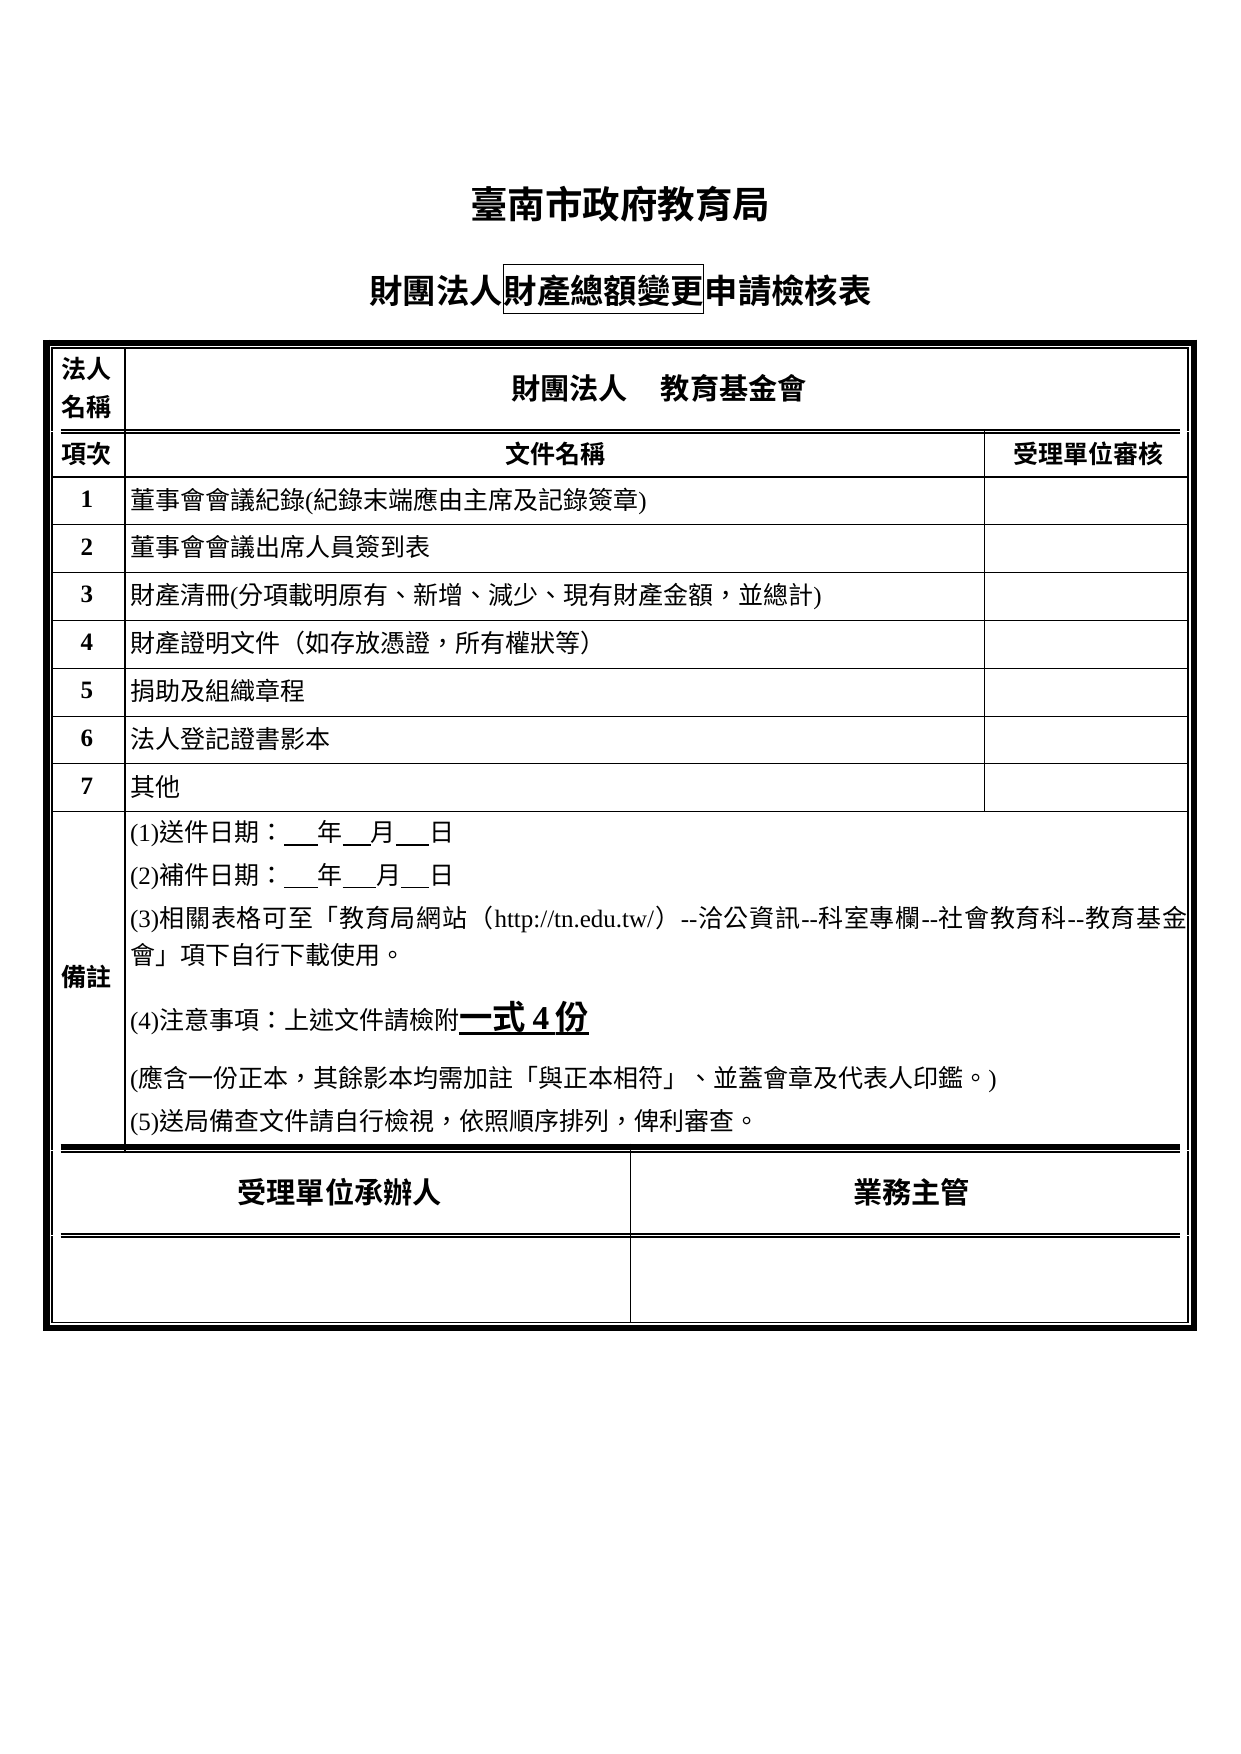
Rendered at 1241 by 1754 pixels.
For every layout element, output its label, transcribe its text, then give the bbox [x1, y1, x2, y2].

table_cell 項次 [50, 429, 124, 476]
table_header 法人名稱 [53, 349, 124, 429]
table_cell 5 [53, 669, 124, 716]
table_cell 董事會會議紀錄(紀錄末端應由主席及記錄簽章) [126, 478, 984, 524]
table_cell 業務主管 [631, 1144, 1191, 1233]
table_cell [985, 717, 1187, 763]
table_cell [985, 525, 1187, 572]
text 財團法人財產總額變更申請檢核表 [187, 252, 1053, 327]
table_cell 備註 [53, 812, 124, 1143]
table_cell [985, 478, 1187, 524]
table_header 財團法人 教育基金會 [126, 349, 1187, 429]
table_cell 法人登記證書影本 [126, 717, 984, 763]
table_cell 6 [53, 717, 124, 763]
table_cell [985, 669, 1187, 716]
table_cell 財產清冊(分項載明原有、新增、減少、現有財產金額，並總計) [126, 573, 984, 620]
table_cell (1)送件日期： 年 月 日 (2)補件日期： 年 月 日 (3)相關表格可至「教育局網站（http://tn.edu.tw/）--洽公資訊--科室專欄--社會教育科--教育基金會」項下自行下載使用。 (4)注意事項：上述文件請檢附一式4份 (應含一份正本，其餘影本均需加註「與正本相符」、並蓋會章及代表人印鑑。) (5)送局備查文件請自行檢視，依照順序排列，俾利審查。 [126, 812, 1187, 1143]
table_cell [50, 1233, 630, 1322]
table_cell 2 [53, 525, 124, 572]
table_cell 受理單位承辦人 [50, 1144, 630, 1233]
text 臺南市政府教育局 [187, 164, 1053, 239]
table_cell 其他 [126, 764, 984, 811]
table_cell 7 [53, 764, 124, 811]
table_cell [631, 1233, 1191, 1322]
table_cell 3 [53, 573, 124, 620]
table_cell [985, 573, 1187, 620]
table_cell 董事會會議出席人員簽到表 [126, 525, 984, 572]
table_cell 受理單位審核 [985, 429, 1191, 476]
table_cell 文件名稱 [126, 434, 984, 476]
table_cell [985, 764, 1187, 811]
table_cell [985, 621, 1187, 668]
table_cell 4 [53, 621, 124, 668]
table_cell 1 [53, 478, 124, 524]
table_cell 財產證明文件（如存放憑證，所有權狀等） [126, 621, 984, 668]
table_cell 捐助及組織章程 [126, 669, 984, 716]
